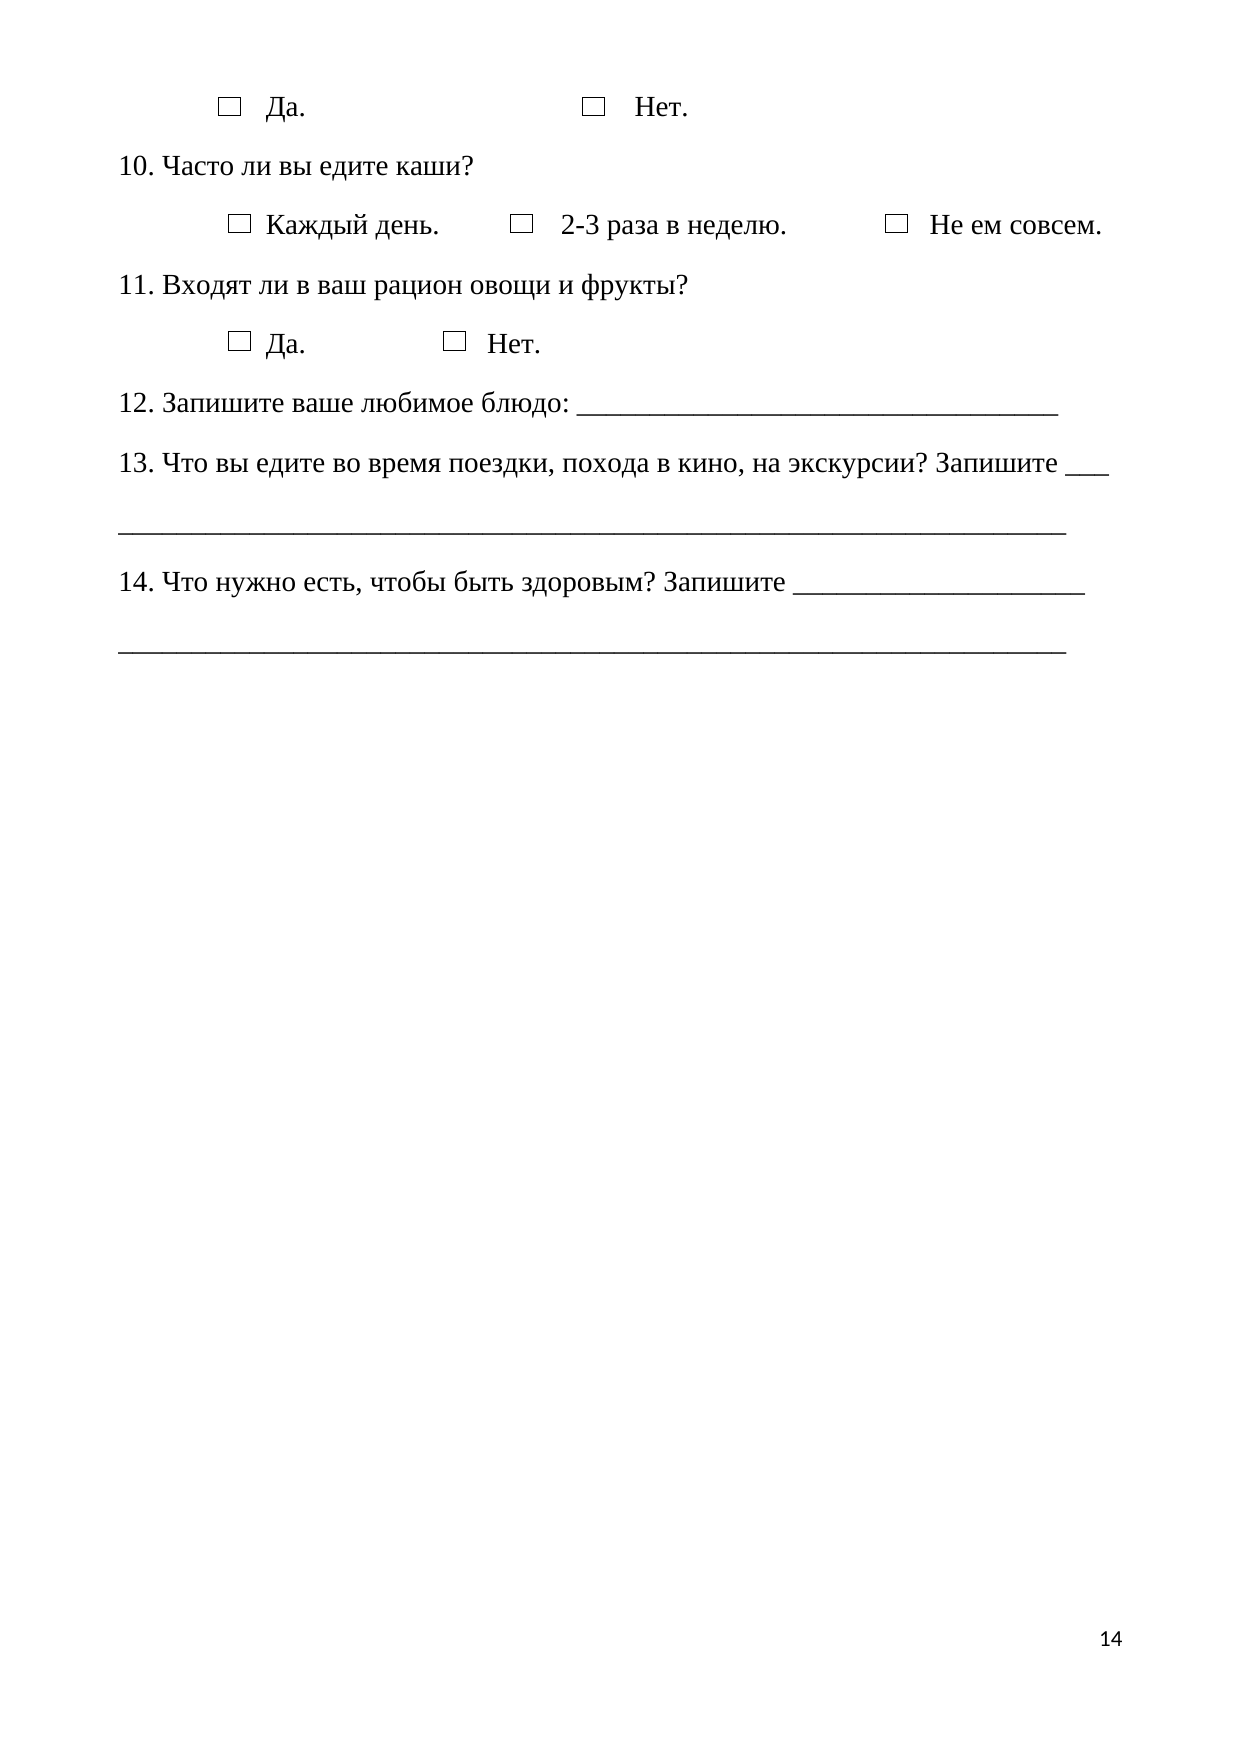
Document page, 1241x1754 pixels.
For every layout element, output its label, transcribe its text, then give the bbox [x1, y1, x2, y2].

text 12. Запишите ваше любимое блюдо: _________________________________ [118, 386, 1122, 419]
text Да. Нет. [118, 326, 1122, 360]
text 14. Что нужно есть, чтобы быть здоровым? Запишите ____________________ [118, 564, 1122, 597]
text 13. Что вы едите во время поездки, похода в кино, на экскурсии? Запишите ___ [118, 445, 1122, 478]
text _________________________________________________________________ [118, 504, 1122, 538]
text 11. Входят ли в ваш рацион овощи и фрукты? [118, 267, 1122, 300]
text Да. Нет. [118, 89, 1122, 122]
text 10. Часто ли вы едите каши? [118, 148, 1122, 182]
text _________________________________________________________________ [118, 623, 1122, 657]
text Каждый день. 2-3 раза в неделю. Не ем совсем. [118, 207, 1122, 241]
